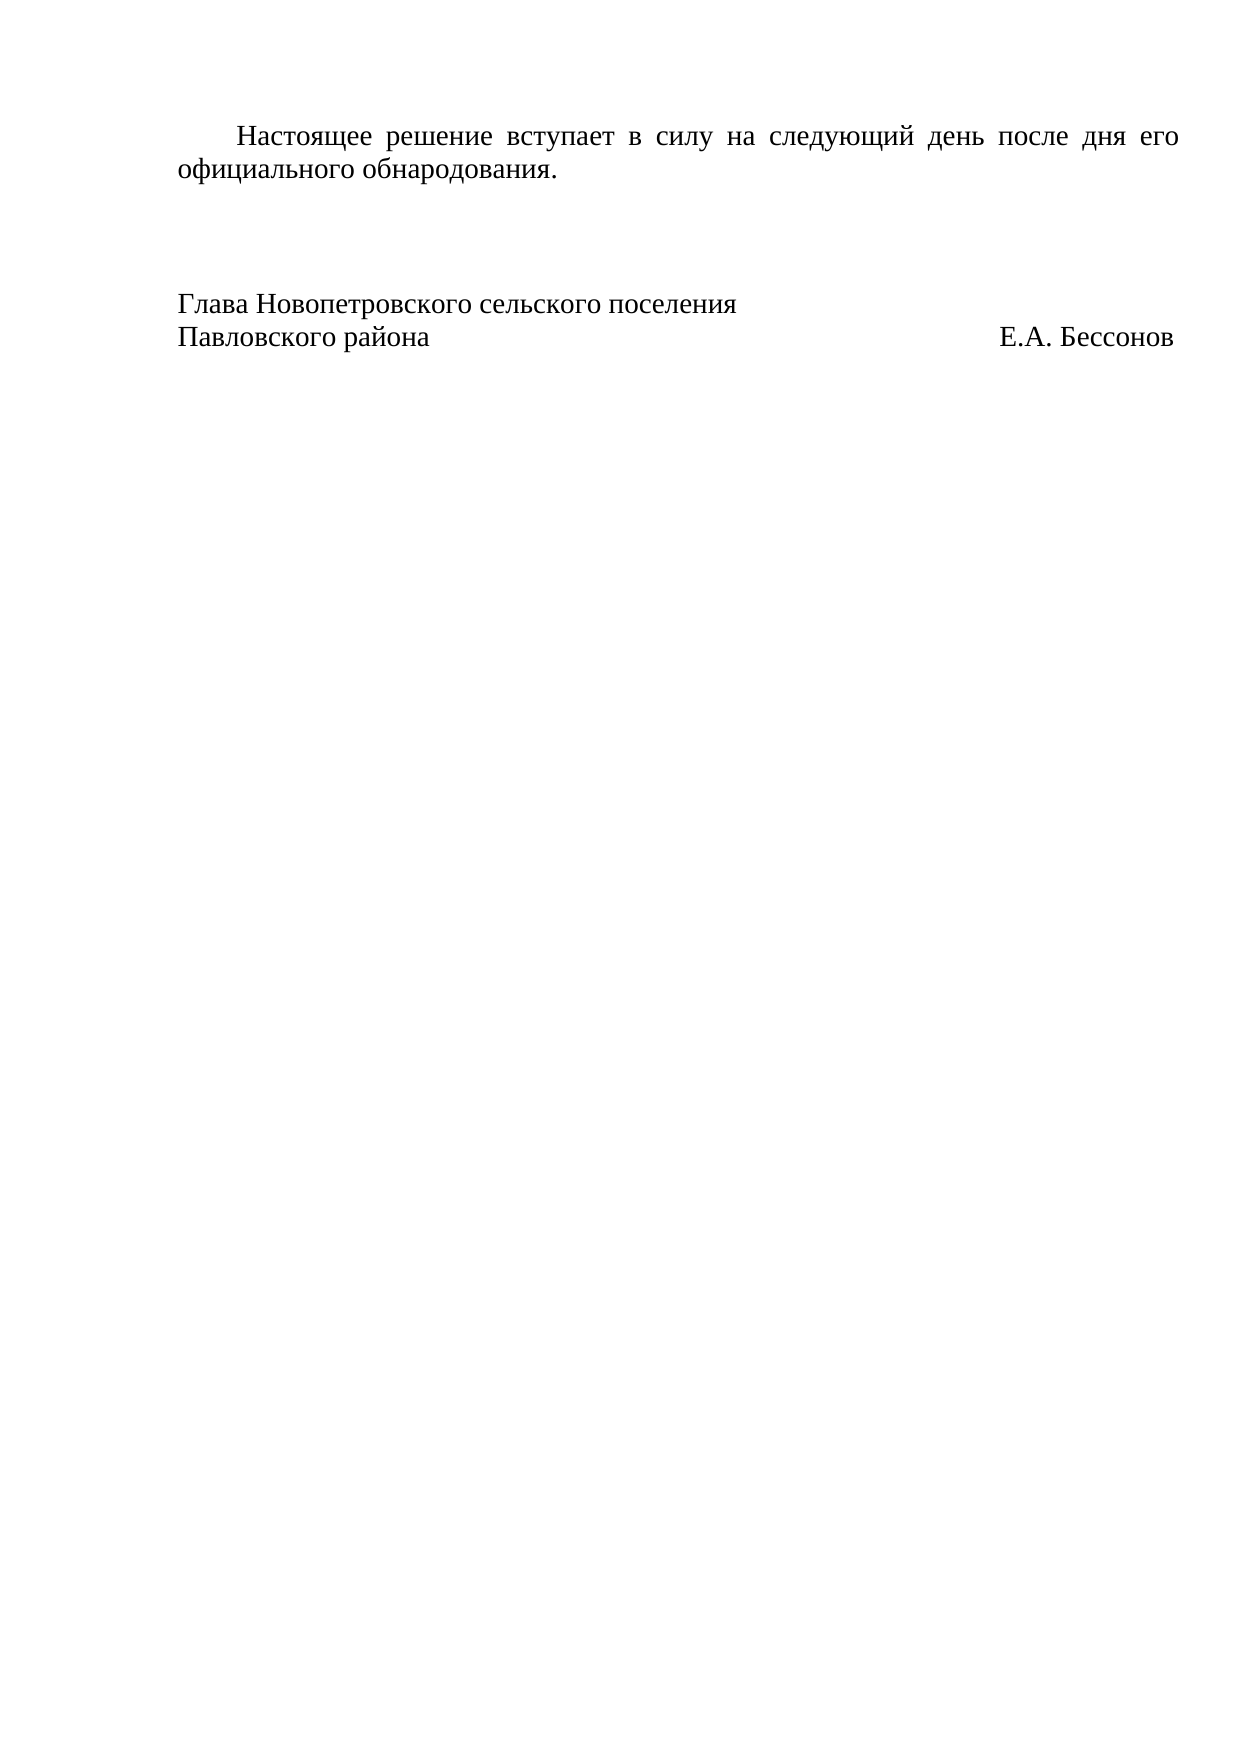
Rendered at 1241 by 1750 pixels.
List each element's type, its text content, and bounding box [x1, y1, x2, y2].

text Павловского района Е.А. Бессонов [177, 319, 1181, 353]
text Настоящее решение вступает в силу на следующий день после дня его официального обнародования. [177, 118, 1181, 185]
text Глава Новопетровского сельского поселения [177, 286, 1181, 319]
